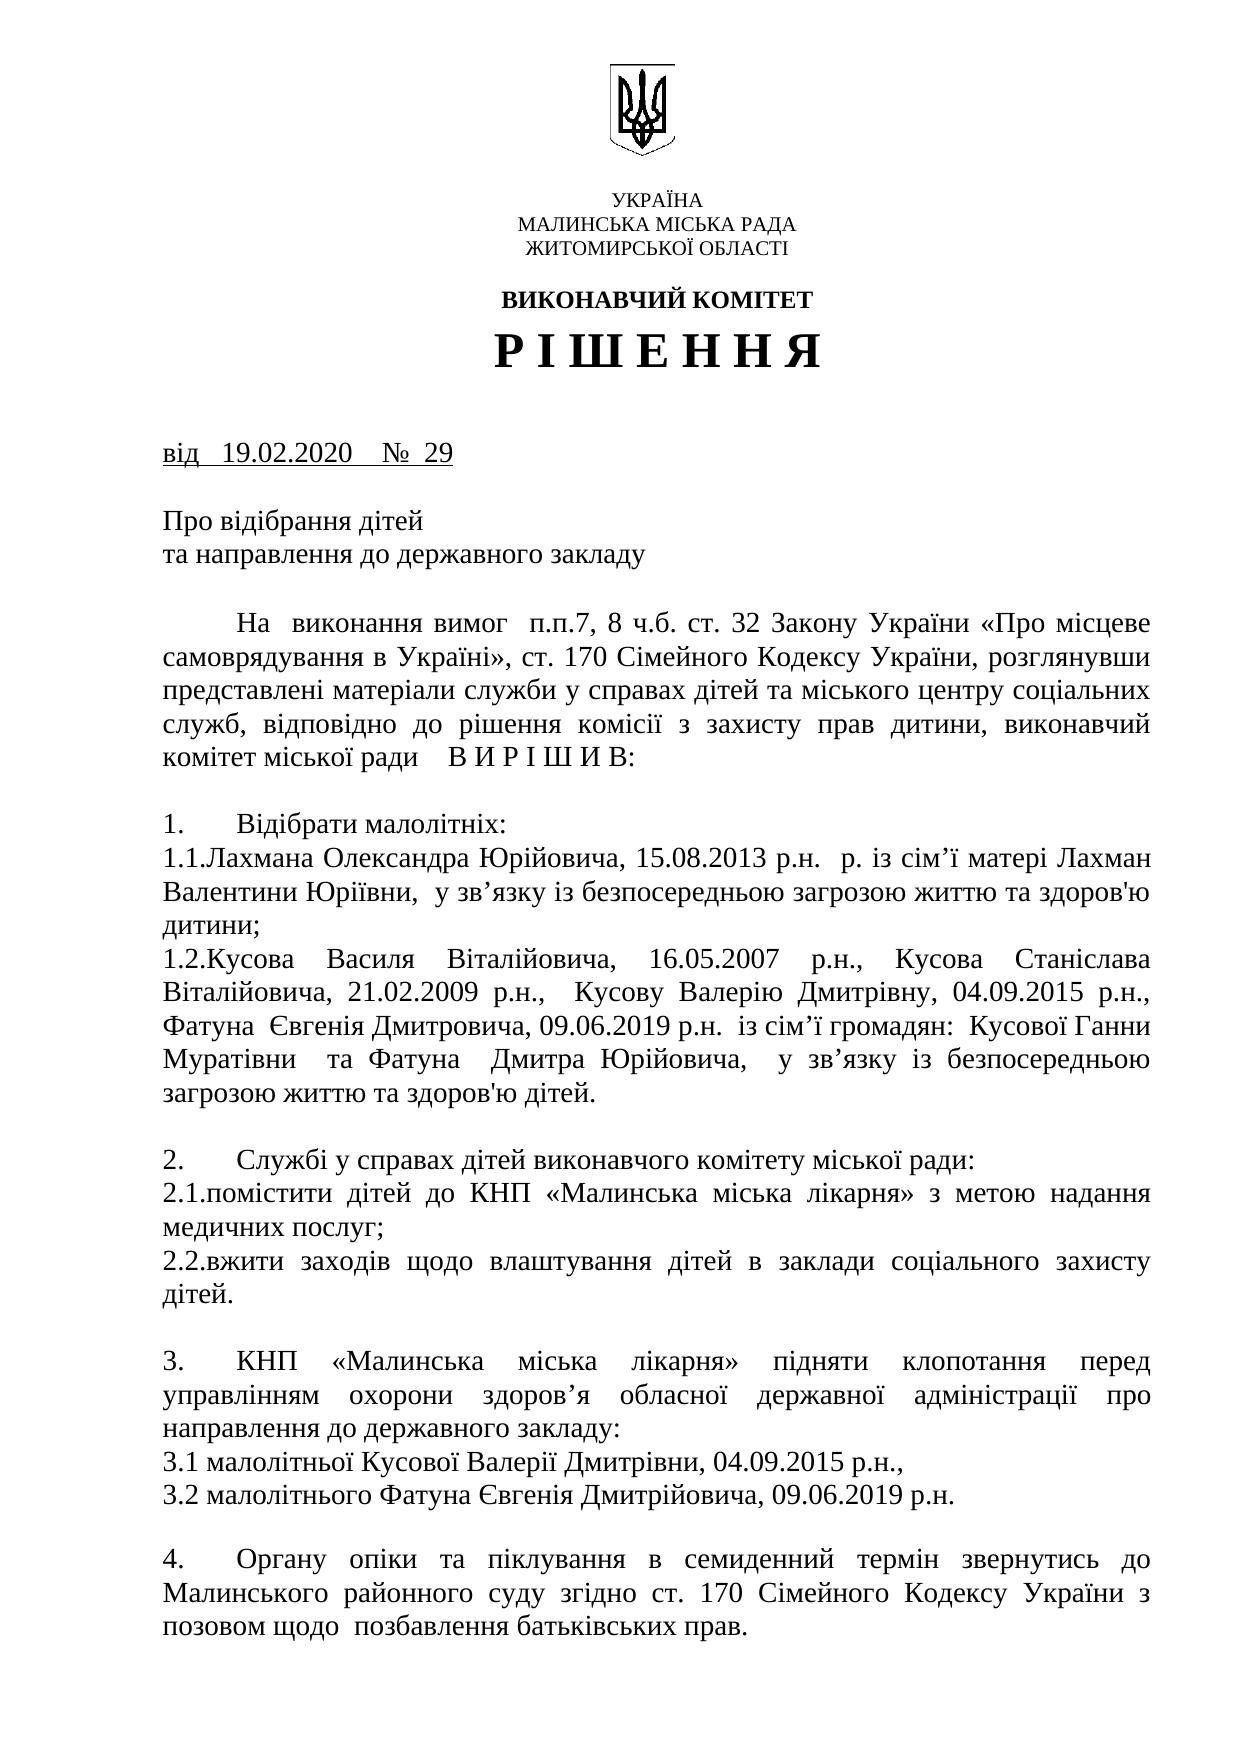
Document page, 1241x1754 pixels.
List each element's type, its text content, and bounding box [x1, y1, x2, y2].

list КНП «Малинська міська лікарня» підняти клопотання перед управлінням охорони здоров’я обласної державної адміністрації про направлення до державного закладу: [162, 1343, 1152, 1444]
text 1.2.Кусова Василя Віталійовича, 16.05.2007 р.н., Кусова Станіслава Віталійовича, 21.02.2009 р.н., Кусову Валерію Дмитрівну, 04.09.2015 р.н., Фатуна Євгенія Дмитровича, 09.06.2019 р.н. із сімʼї громадян: Кусової Ганни Муратівни та Фатуна Дмитра Юрійовича, у зв’язку із безпосередньою загрозою життю та здоров'ю дітей. [162, 941, 1152, 1108]
list 3.2 малолітнього Фатуна Євгенія Дмитрійовича, 09.06.2019 р.н. [162, 1477, 1152, 1511]
text та направлення до державного закладу [162, 536, 1152, 570]
list 3.1 малолітньої Кусової Валерії Дмитрівни, 04.09.2015 р.н., [162, 1444, 1152, 1477]
text від 19.02.2020 № 29 [162, 436, 1152, 469]
text УКРАЇНА [162, 188, 1152, 212]
list Відібрати малолітніх: [162, 807, 1152, 840]
list Службі у справах дітей виконавчого комітету міської ради: [162, 1142, 1152, 1176]
picture [608, 64, 676, 157]
list 2.1.помістити дітей до КНП «Малинська міська лікарня» з метою надання медичних послуг; [162, 1176, 1152, 1243]
list Органу опіки та піклування в семиденний термін звернутись до Малинського районного суду згідно ст. 170 Сімейного Кодексу України з позовом щодо позбавлення батьківських прав. [162, 1541, 1152, 1642]
text 2.2.вжити заходів щодо влаштування дітей в заклади соціального захисту дітей. [162, 1243, 1152, 1310]
text Р І Ш Е Н Н Я [162, 320, 1152, 378]
text ЖИТОМИРСЬКОЇ ОБЛАСТІ [162, 236, 1152, 260]
text 1.1.Лахмана Олександра Юрійовича, 15.08.2013 р.н. p. із сім’ї матері Лахман Валентини Юріївни, у зв’язку із безпосередньою загрозою життю та здоров'ю дитини; [162, 840, 1152, 941]
text На виконання вимог п.п.7, 8 ч.б. ст. 32 Закону України «Про місцеве самоврядування в Україні», ст. 170 Сімейного Кодексу України, розглянувши представлені матеріали служби у справах дітей та міського центру соціальних служб, відповідно до рішення комісії з захисту прав дитини, виконавчий комітет міської ради В И Р І Ш И В: [162, 605, 1152, 773]
text Про відібрання дітей [162, 503, 1152, 536]
text ВИКОНАВЧИЙ КОМІТЕТ [162, 285, 1152, 314]
text МАЛИНСЬКА МІСЬКА РАДА [162, 212, 1152, 236]
